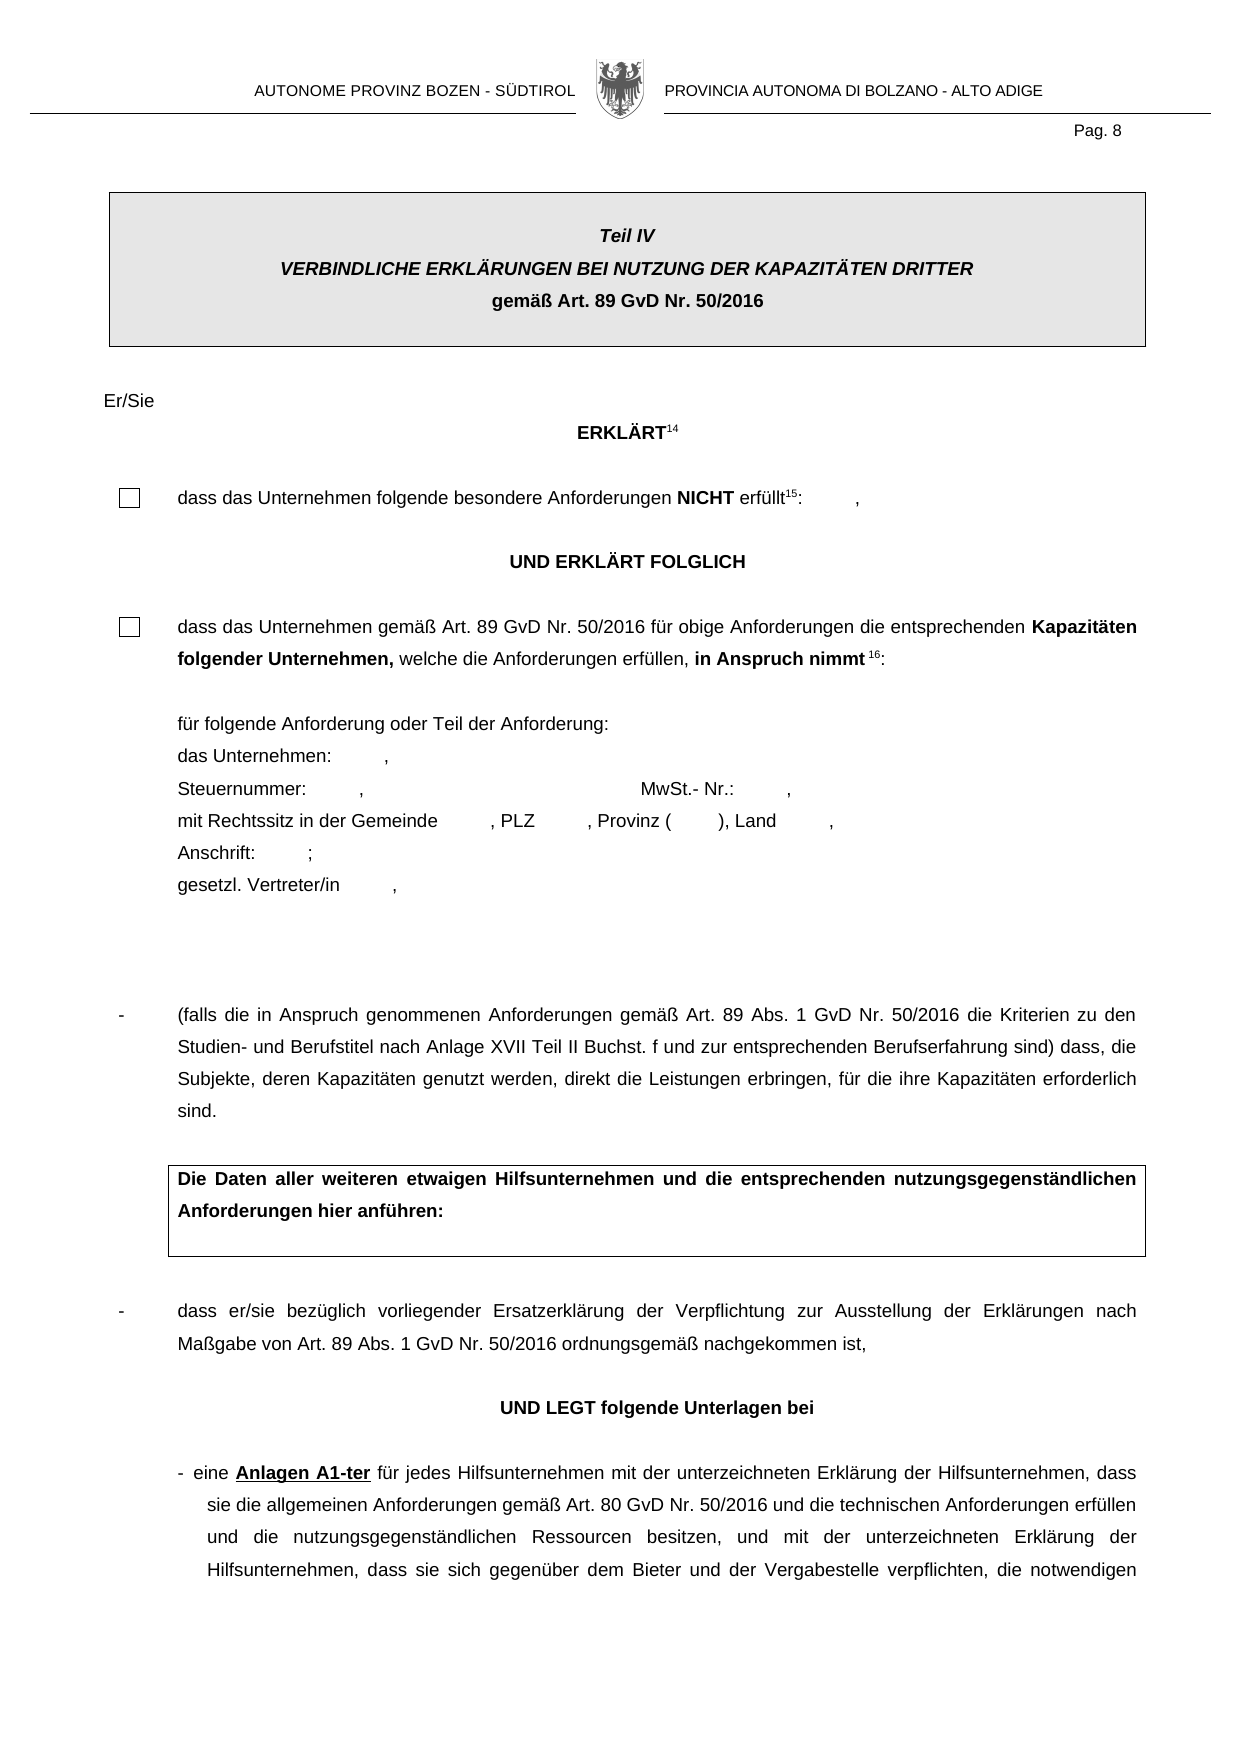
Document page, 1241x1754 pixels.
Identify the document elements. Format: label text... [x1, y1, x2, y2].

text dass das Unternehmen folgende besondere Anforderungen NICHT erfüllt: , [118, 487, 1137, 508]
text Er/Sie [103, 390, 1137, 411]
text gemäß Art. 89 GvD Nr. 50/2016 [110, 289, 1145, 311]
text Anschrift: ; [177, 842, 1137, 863]
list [177, 1462, 1137, 1580]
text gesetzl. Vertreter/in , [177, 874, 1137, 896]
text UND LEGT folgende Unterlagen bei [177, 1397, 1137, 1419]
text VERBINDLICHE ERKLÄRUNGEN BEI NUTZUNG DER KAPAZITÄTEN DRITTER [110, 257, 1145, 279]
list dass er/sie bezüglich vorliegender Ersatzerklärung der Verpflichtung zur Ausstellung der Erklärungen nach Maßgabe von Art. 89 Abs. 1 GvD Nr. 50/2016 ordnungsgemäß nachgekommen ist, [118, 1300, 1137, 1354]
text Teil IV [110, 224, 1145, 247]
list (falls die in Anspruch genommenen Anforderungen gemäß Art. 89 Abs. 1 GvD Nr. 50/2016 die Kriterien zu den Studien- und Berufstitel nach Anlage XVII Teil II Buchst. f und zur entsprechenden Berufserfahrung sind) dass, die Subjekte, deren Kapazitäten genutzt werden, direkt die Leistungen erbringen, für die ihre Kapazitäten erforderlich sind. [118, 1003, 1137, 1122]
picture [596, 59, 644, 119]
text Die Daten aller weiteren etwaigen Hilfsunternehmen und die entsprechenden nutzungsgegenständlichen Anforderungen hier anführen: [169, 1166, 1145, 1222]
text dass das Unternehmen gemäß Art. 89 GvD Nr. 50/2016 für obige Anforderungen die entsprechenden Kapazitäten folgender Unternehmen, welche die Anforderungen erfüllen, in Anspruch nimmt : [118, 616, 1137, 670]
text mit Rechtssitz in der Gemeinde , PLZ , Provinz ( ), Land , [177, 810, 1137, 831]
text ERKLÄRT [118, 422, 1137, 444]
text das Unternehmen: , [177, 745, 1137, 767]
text für folgende Anforderung oder Teil der Anforderung: [177, 713, 1137, 734]
text Steuernummer: , MwSt.- Nr.: , [177, 777, 1137, 799]
text UND ERKLÄRT FOLGLICH [118, 551, 1137, 573]
